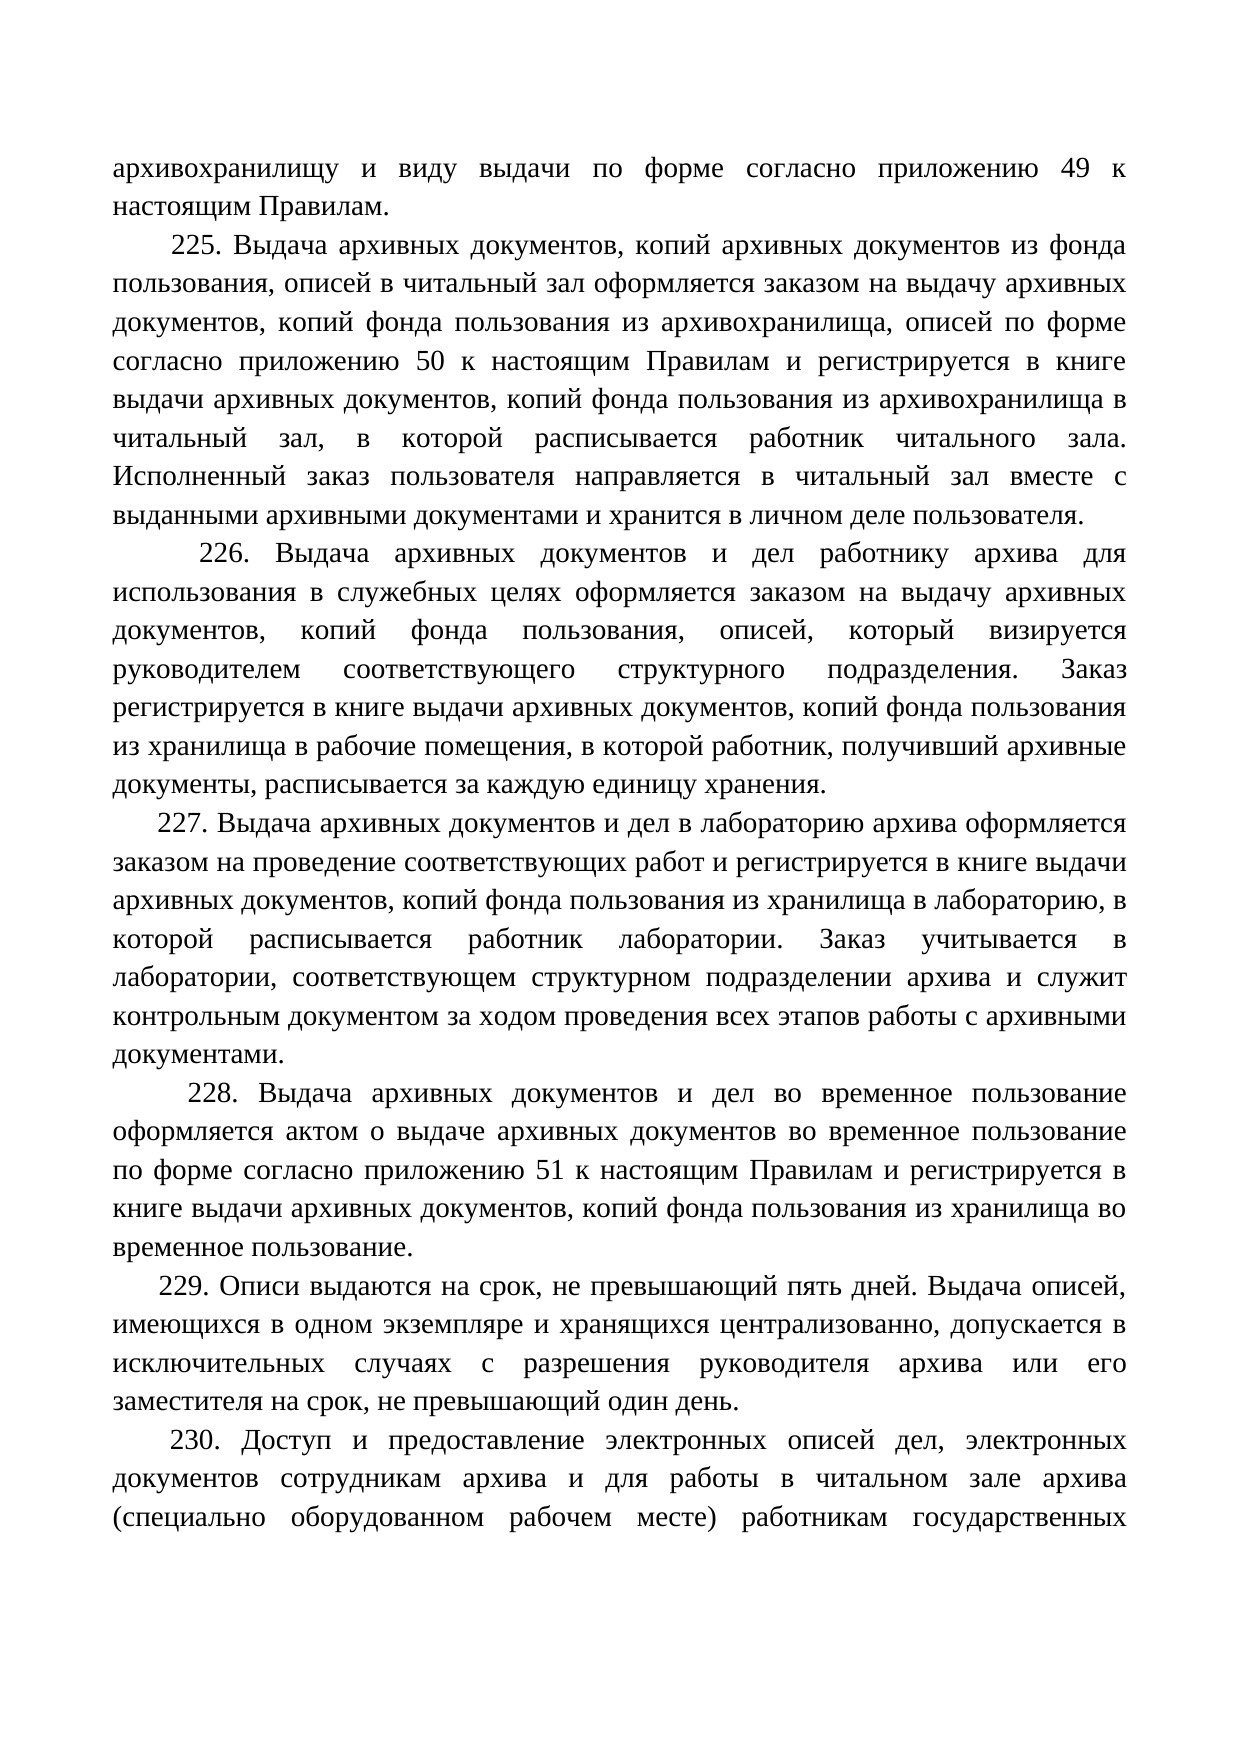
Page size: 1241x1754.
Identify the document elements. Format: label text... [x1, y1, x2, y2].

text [112, 1422, 1128, 1532]
text 228. Выдача архивных документов и дел во временное пользование оформляется актом о выдаче архивных документов во временное пользование по форме согласно приложению 51 к настоящим Правилам и регистрируется в книге выдачи архивных документов, копий фонда пользования из хранилища во временное пользование. [112, 1075, 1128, 1263]
text 227. Выдача архивных документов и дел в лабораторию архива оформляется заказом на проведение соответствующих работ и регистрируется в книге выдачи архивных документов, копий фонда пользования из хранилища в лабораторию, в которой расписывается работник лаборатории. Заказ учитывается в лаборатории, соответствующем структурном подразделении архива и служит контрольным документом за ходом проведения всех этапов работы с архивными документами. [112, 805, 1128, 1070]
text 226. Выдача архивных документов и дел работнику архива для использования в служебных целях оформляется заказом на выдачу архивных документов, копий фонда пользования, описей, который визируется руководителем соответствующего структурного подразделения. Заказ регистрируется в книге выдачи архивных документов, копий фонда пользования из хранилища в рабочие помещения, в которой работник, получивший архивные документы, расписывается за каждую единицу хранения. [112, 535, 1128, 800]
text 225. Выдача архивных документов, копий архивных документов из фонда пользования, описей в читальный зал оформляется заказом на выдачу архивных документов, копий фонда пользования из архивохранилища, описей по форме согласно приложению 50 к настоящим Правилам и регистрируется в книге выдачи архивных документов, копий фонда пользования из архивохранилища в читальный зал, в которой расписывается работник читального зала. Исполненный заказ пользователя направляется в читальный зал вместе с выданными архивными документами и хранится в личном деле пользователя. [112, 227, 1128, 530]
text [112, 150, 1128, 222]
text 229. Описи выдаются на срок, не превышающий пять дней. Выдача описей, имеющихся в одном экземпляре и хранящихся централизованно, допускается в исключительных случаях с разрешения руководителя архива или его заместителя на срок, не превышающий один день. [112, 1268, 1128, 1417]
